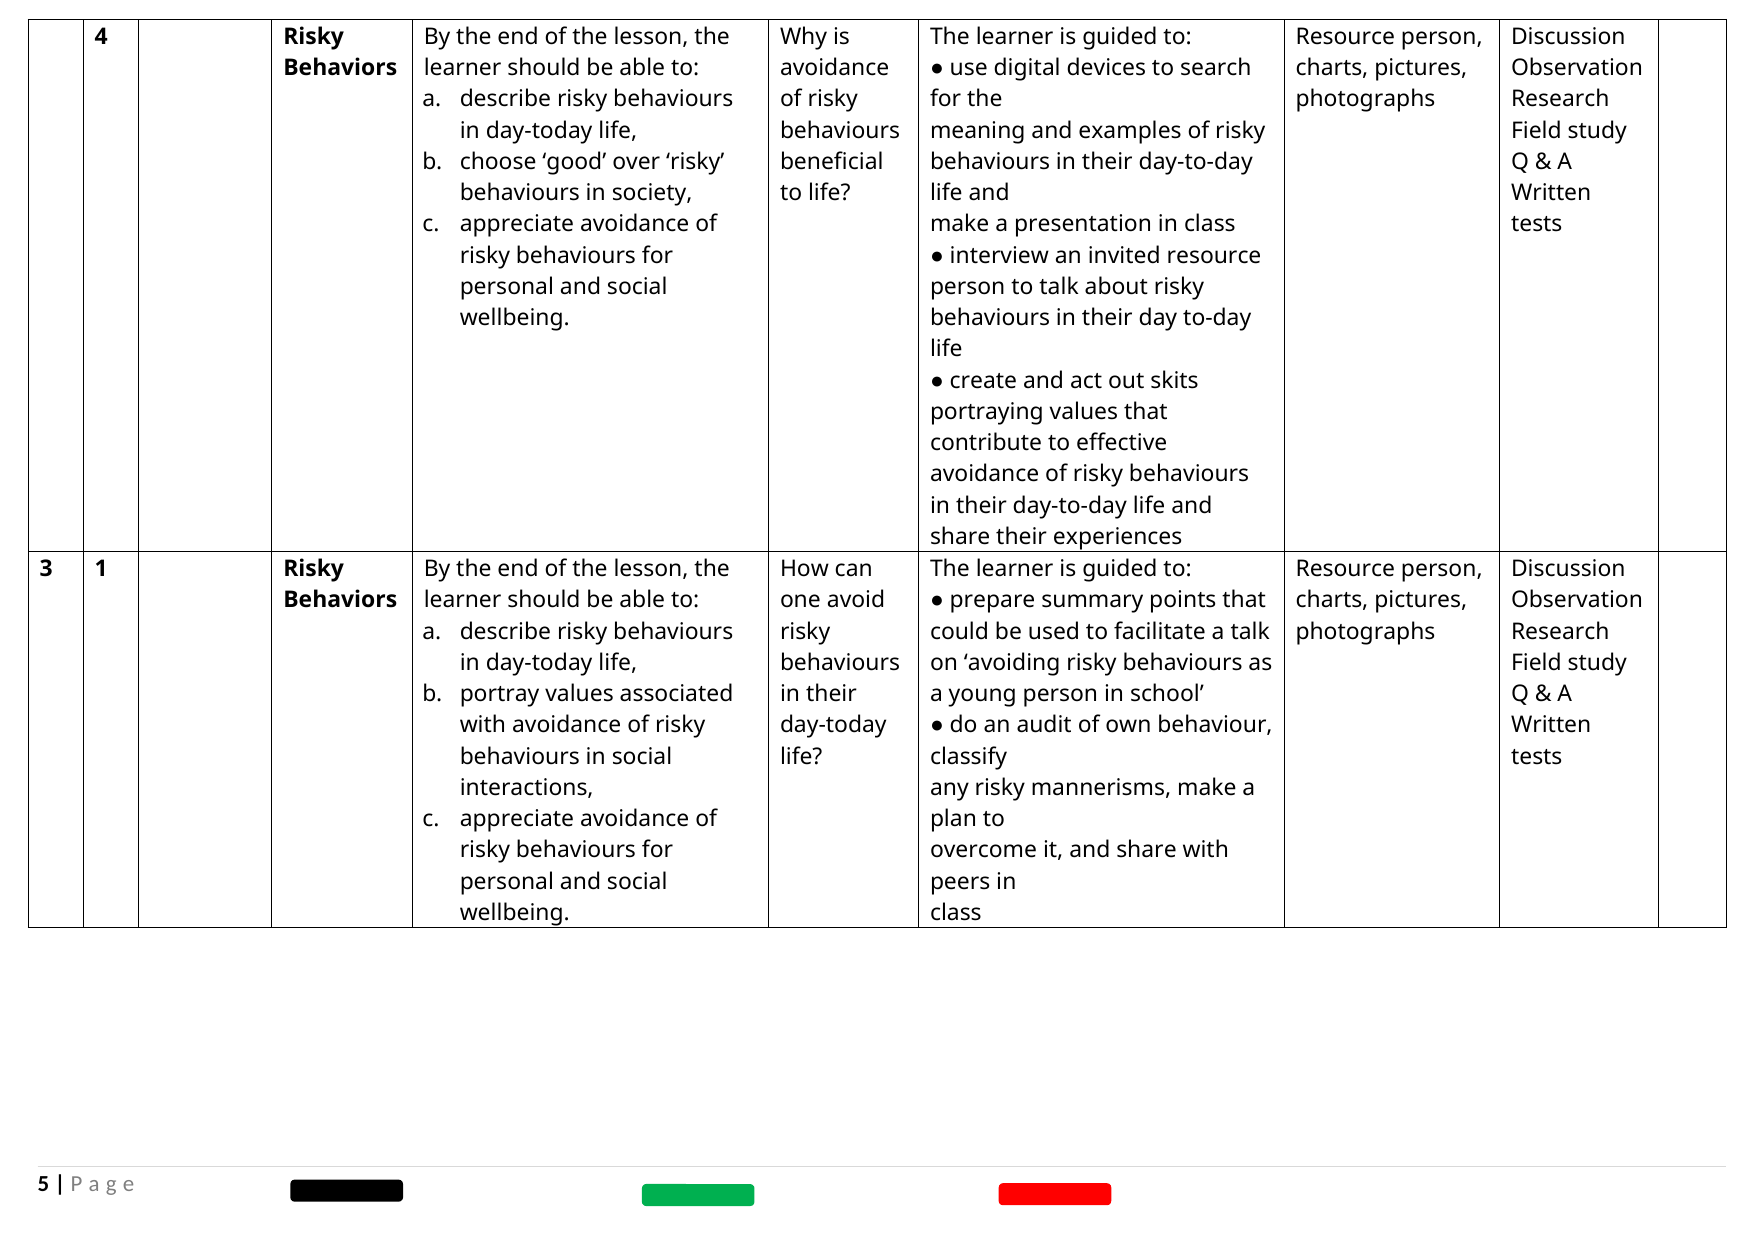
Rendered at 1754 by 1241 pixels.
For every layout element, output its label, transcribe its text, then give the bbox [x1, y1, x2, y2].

table_cell How can one avoid risky behaviours in their day-today life? [769, 552, 918, 927]
table_cell The learner is guided to: ● prepare summary points that could be used to facilitate a talk on ‘avoiding risky behaviours as a young person in school’ ● do an audit of own behaviour, classify any risky mannerisms, make a plan to overcome it, and share with peers in class [919, 552, 1284, 927]
table_cell [139, 20, 271, 551]
table_cell 1 [84, 552, 138, 927]
table_cell By the end of the lesson, the learner should be able to: describe risky behaviours in day-today life, portray values associated with avoidance of risky behaviours in social interactions, appreciate avoidance of risky behaviours for personal and social wellbeing. [413, 552, 768, 927]
table_cell Why is avoidance of risky behaviours beneficial to life? [769, 20, 918, 551]
table_cell Risky Behaviors [272, 20, 412, 551]
table_cell Discussion Observation Research Field study Q & A Written tests [1500, 552, 1658, 927]
table_cell [1659, 552, 1726, 927]
table_cell Resource person, charts, pictures, photographs [1285, 552, 1499, 927]
table_cell [1659, 20, 1726, 551]
table_cell Resource person, charts, pictures, photographs [1285, 20, 1499, 551]
table_cell By the end of the lesson, the learner should be able to: describe risky behaviours in day-today life, choose ‘good’ over ‘risky’ behaviours in society, appreciate avoidance of risky behaviours for personal and social wellbeing. [413, 20, 768, 551]
table_cell Discussion Observation Research Field study Q & A Written tests [1500, 20, 1658, 551]
table_cell Risky Behaviors [272, 552, 412, 927]
table_cell 3 [29, 552, 83, 927]
table_cell [29, 20, 83, 551]
table_cell The learner is guided to: ● use digital devices to search for the meaning and examples of risky behaviours in their day-to-day life and make a presentation in class ● interview an invited resource person to talk about risky behaviours in their day to-day life ● create and act out skits portraying values that contribute to effective avoidance of risky behaviours in their day-to-day life and share their experiences [919, 20, 1284, 551]
table_cell [139, 552, 271, 927]
table_cell 4 [84, 20, 138, 551]
